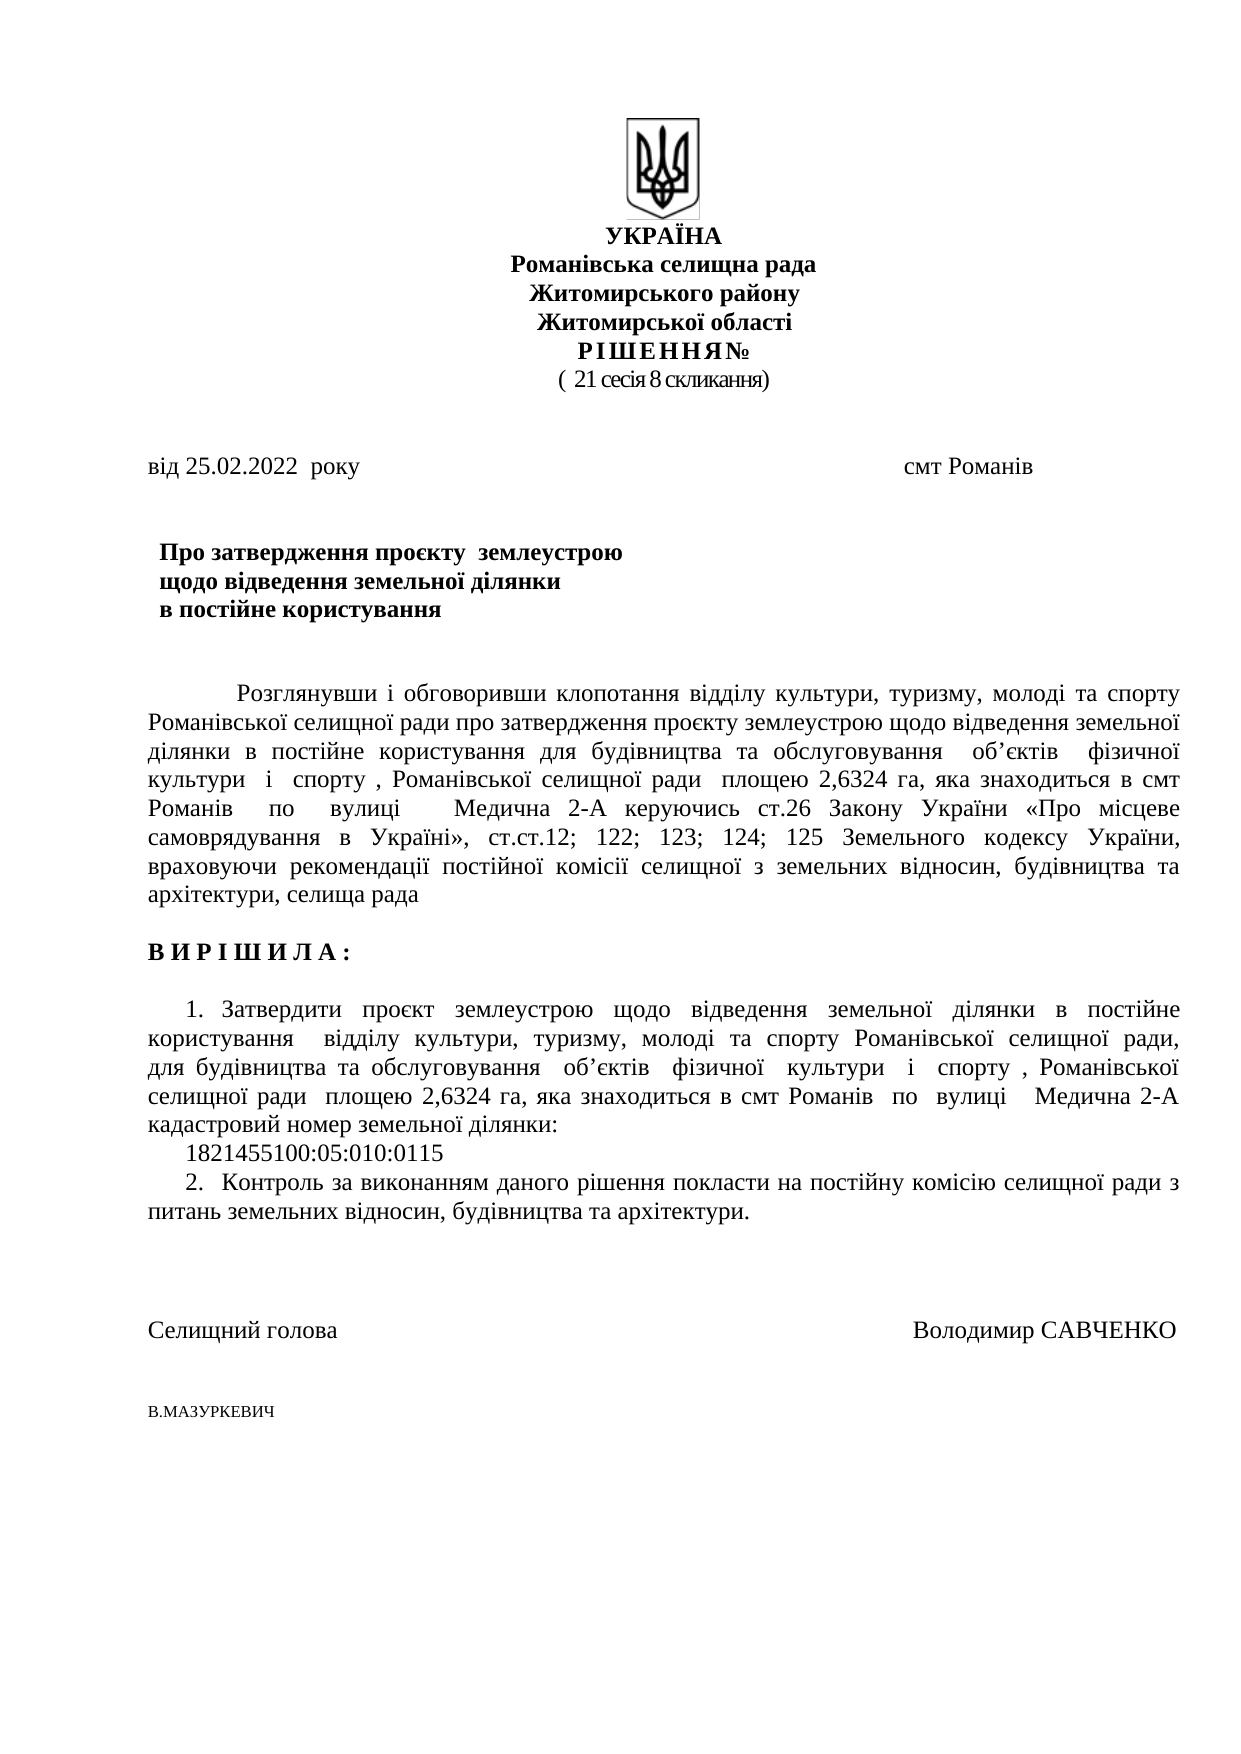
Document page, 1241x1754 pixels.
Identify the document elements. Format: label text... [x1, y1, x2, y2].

text Селищний голова Володимир САВЧЕНКО [148, 1316, 1181, 1344]
picture [626, 118, 701, 221]
text В.МАЗУРКЕВИЧ [148, 1402, 1181, 1421]
table_header Про затвердження проєкту землеустрою щодо відведення земельної ділянки в постійне користування [148, 537, 665, 649]
text Житомирського району [148, 278, 1181, 307]
text УКРАЇНА [148, 221, 1179, 249]
text 1821455100:05:010:0115 [185, 1138, 1181, 1167]
list Затвердити проєкт землеустрою щодо відведення земельної ділянки в постійне користування відділу культури, туризму, молоді та спорту Романівської селищної ради, для будівництва та обслуговування об’єктів фізичної культури і спорту , Романівської селищної ради площею 2,6324 га, яка знаходиться в смт Романів по вулиці Медична 2-А кадастровий номер земельної ділянки: [148, 994, 1181, 1138]
text Розглянувши і обговоривши клопотання відділу культури, туризму, молоді та спорту Романівської селищної ради про затвердження проєкту землеустрою щодо відведення земельної ділянки в постійне користування для будівництва та обслуговування об’єктів фізичної культури і спорту , Романівської селищної ради площею 2,6324 га, яка знаходиться в смт Романів по вулиці Медична 2-А керуючись ст.26 Закону України «Про місцеве самоврядування в Україні», ст.ст.12; 122; 123; 124; 125 Земельного кодексу України, враховуючи рекомендації постійної комісії селищної з земельних відносин, будівництва та архітектури, селища рада [148, 678, 1181, 908]
text Житомирської області [148, 307, 1181, 336]
text Романівська селищна рада [148, 249, 1179, 278]
text ( 21 сесія 8 скликання) [148, 364, 1181, 393]
list Контроль за виконанням даного рішення покласти на постійну комісію селищної ради з питань земельних відносин, будівництва та архітектури. [148, 1167, 1181, 1224]
text Р І Ш Е Н Н Я № [148, 336, 1181, 364]
text В И Р І Ш И Л А : [148, 937, 1181, 966]
text від 25.02.2022 року смт Романів [148, 451, 1181, 479]
